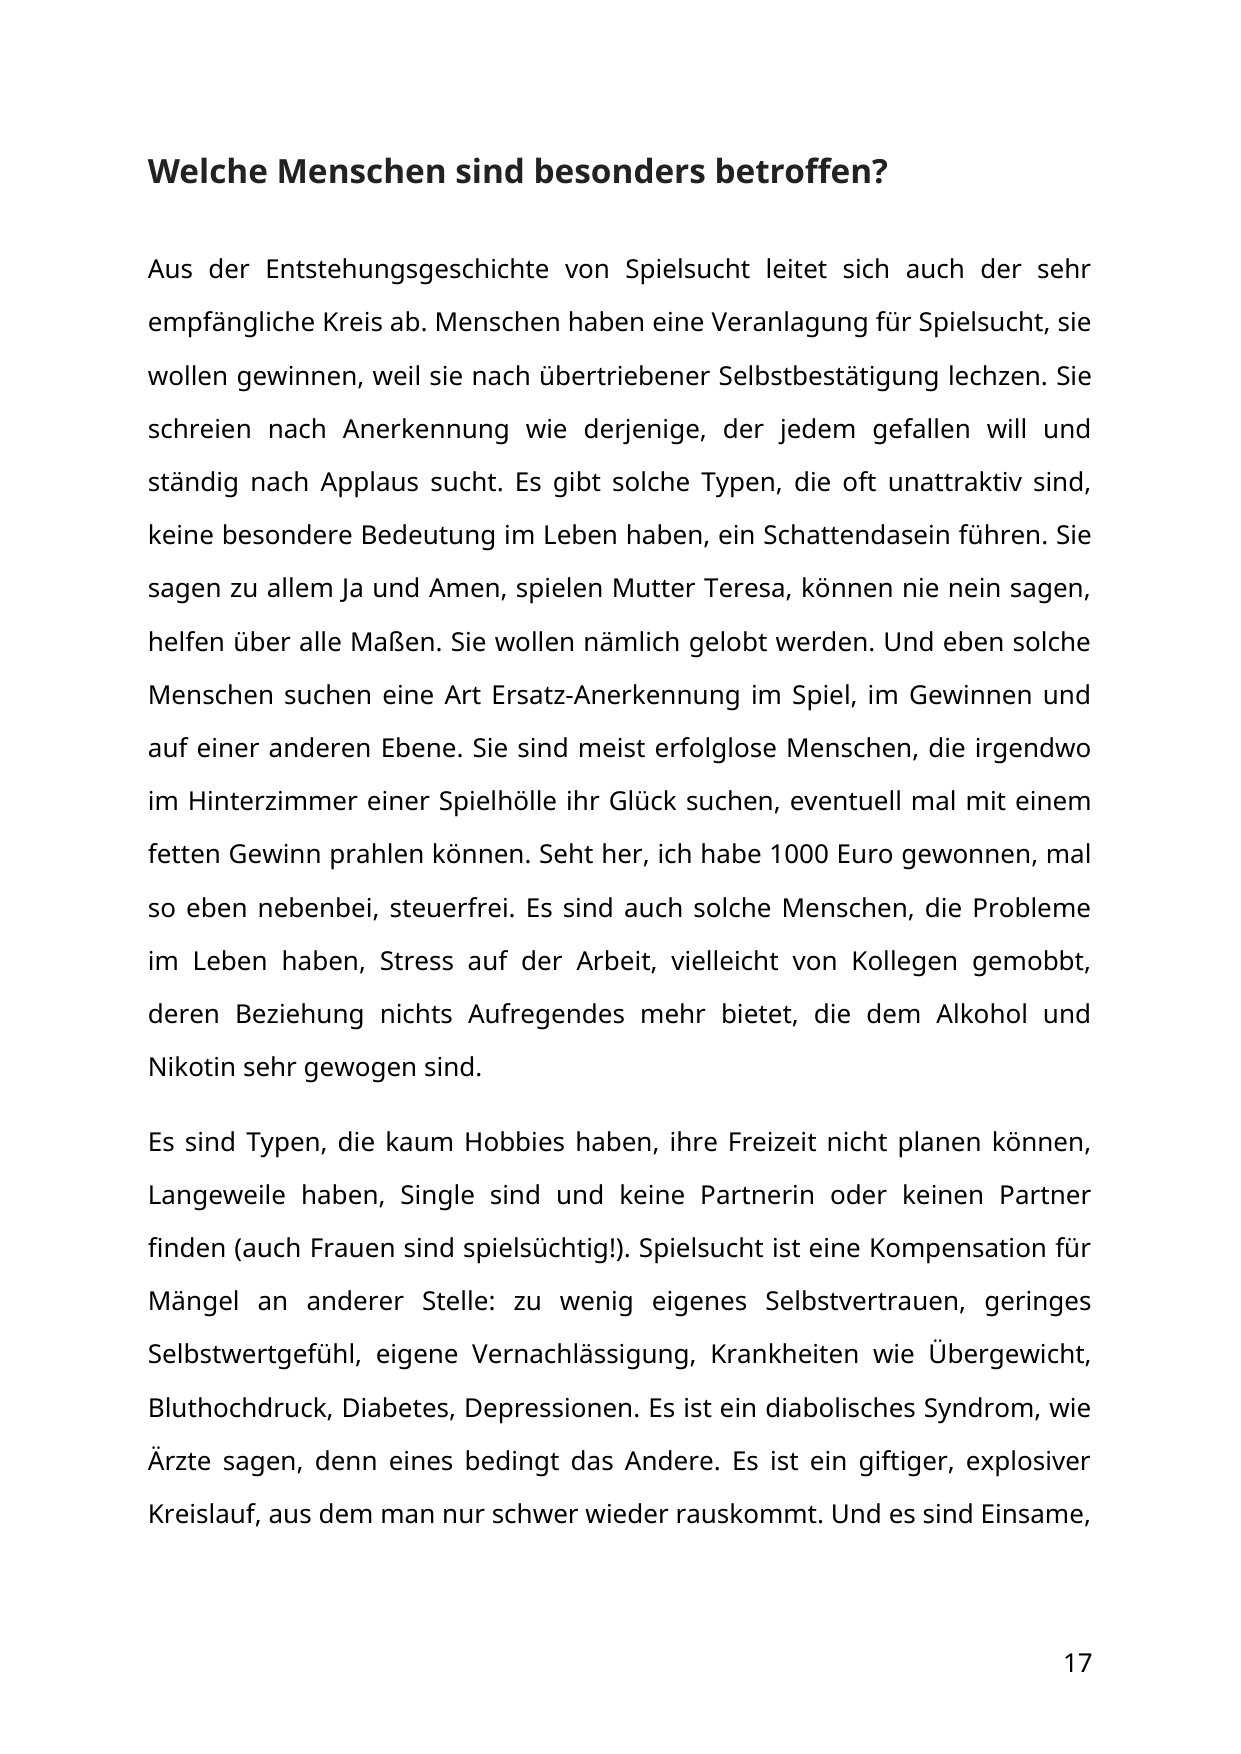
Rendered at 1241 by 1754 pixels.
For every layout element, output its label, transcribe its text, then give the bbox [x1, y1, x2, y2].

subtitle Welche Menschen sind besonders betroffen? [148, 148, 1093, 193]
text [148, 1123, 1093, 1531]
text Aus der Entstehungsgeschichte von Spielsucht leitet sich auch der sehr empfängliche Kreis ab. Menschen haben eine Veranlagung für Spielsucht, sie wollen gewinnen, weil sie nach übertriebener Selbstbestätigung lechzen. Sie schreien nach Anerkennung wie derjenige, der jedem gefallen will und ständig nach Applaus sucht. Es gibt solche Typen, die oft unattraktiv sind, keine besondere Bedeutung im Leben haben, ein Schattendasein führen. Sie sagen zu allem Ja und Amen, spielen Mutter Teresa, können nie nein sagen, helfen über alle Maßen. Sie wollen nämlich gelobt werden. Und eben solche Menschen suchen eine Art Ersatz-Anerkennung im Spiel, im Gewinnen und auf einer anderen Ebene. Sie sind meist erfolglose Menschen, die irgendwo im Hinterzimmer einer Spielhölle ihr Glück suchen, eventuell mal mit einem fetten Gewinn prahlen können. Seht her, ich habe 1000 Euro gewonnen, mal so eben nebenbei, steuerfrei. Es sind auch solche Menschen, die Probleme im Leben haben, Stress auf der Arbeit, vielleicht von Kollegen gemobbt, deren Beziehung nichts Aufregendes mehr bietet, die dem Alkohol und Nikotin sehr gewogen sind. [148, 251, 1093, 1084]
